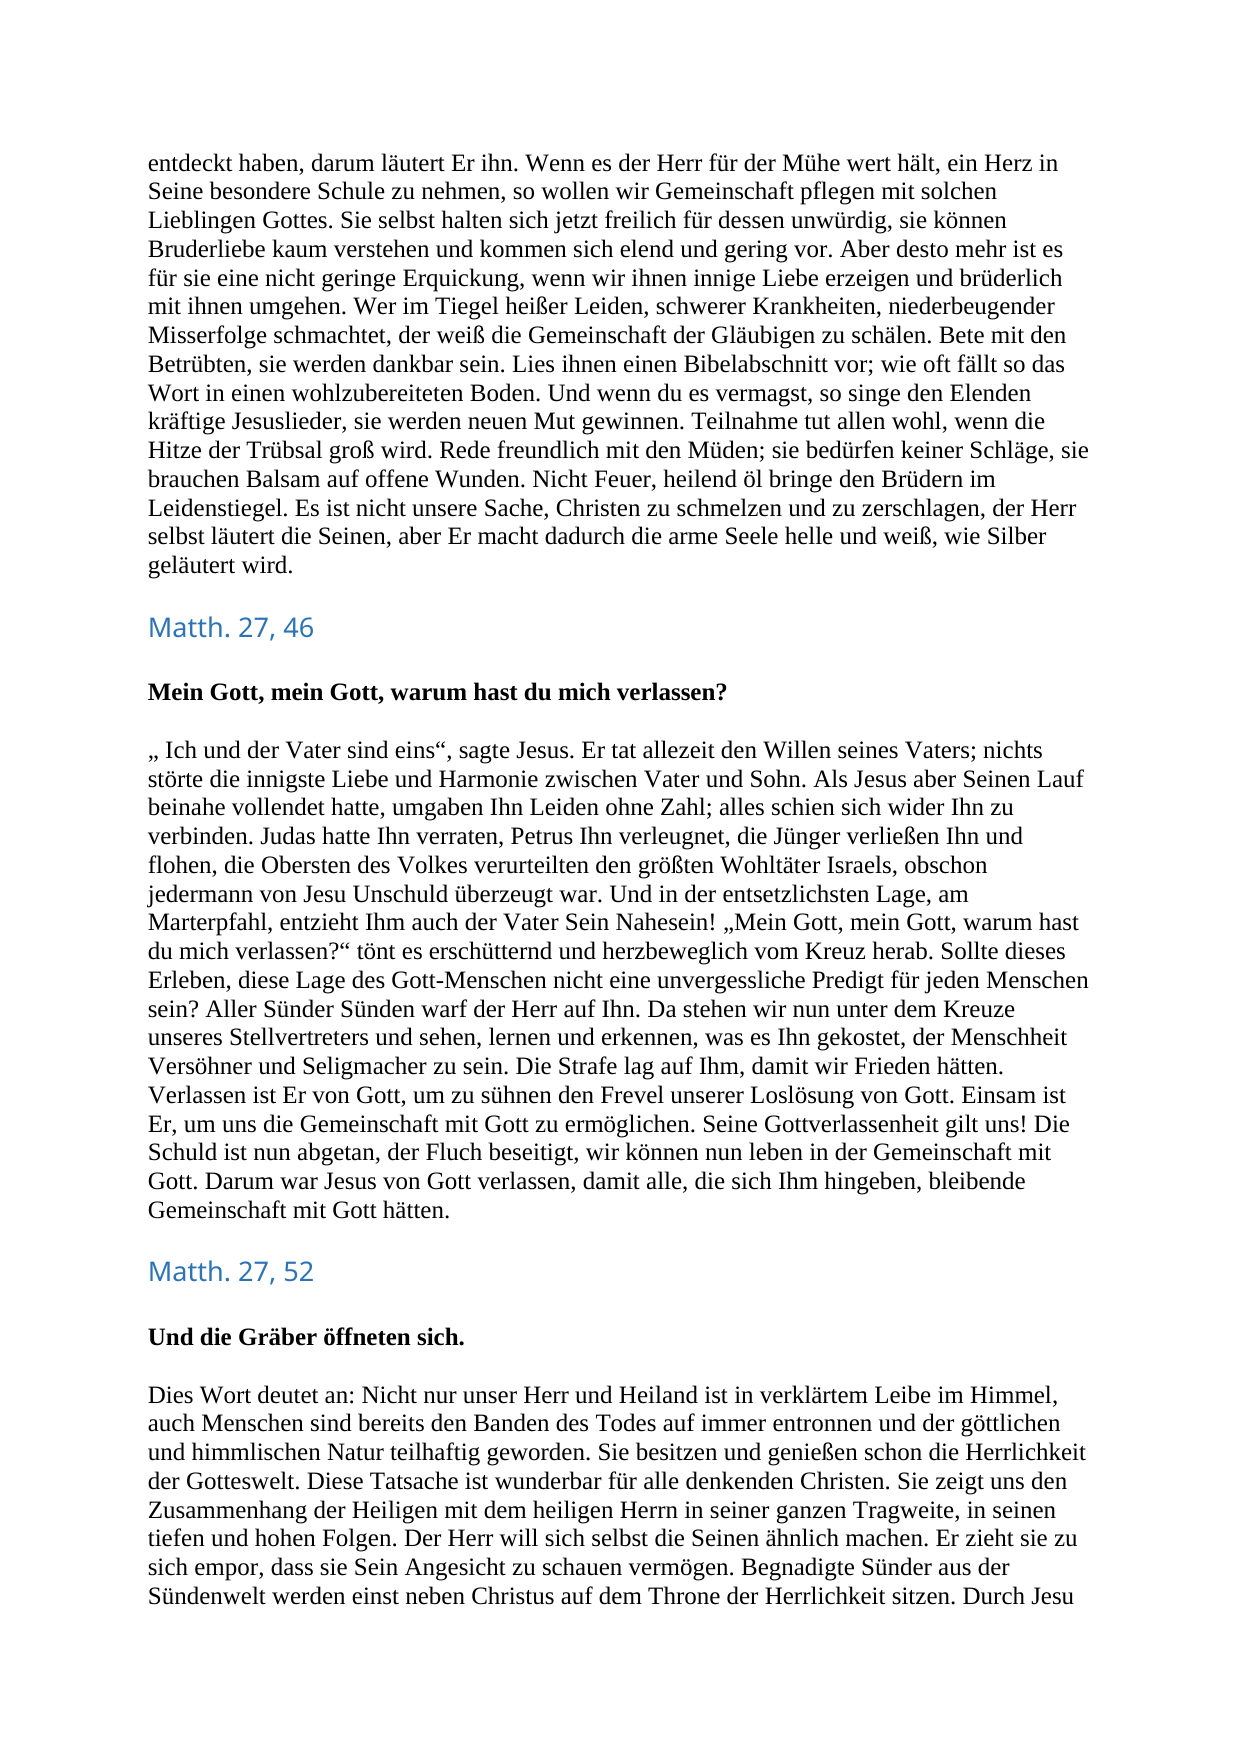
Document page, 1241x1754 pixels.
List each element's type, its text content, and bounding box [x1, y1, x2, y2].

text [148, 148, 1093, 579]
subtitle Matth. 27, 46 [148, 608, 1093, 645]
text Mein Gott, mein Gott, warum hast du mich verlassen? [148, 677, 1093, 706]
text Und die Gräber öffneten sich. [148, 1322, 1093, 1351]
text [148, 1380, 1093, 1610]
subtitle Matth. 27, 52 [148, 1253, 1093, 1290]
text „ Ich und der Vater sind eins“, sagte Jesus. Er tat allezeit den Willen seines Vaters; nichts störte die innigste Liebe und Harmonie zwischen Vater und Sohn. Als Jesus aber Seinen Lauf beinahe vollendet hatte, umgaben Ihn Leiden ohne Zahl; alles schien sich wider Ihn zu verbinden. Judas hatte Ihn verraten, Petrus Ihn verleugnet, die Jünger verließen Ihn und flohen, die Obersten des Volkes verurteilten den größten Wohltäter Israels, obschon jedermann von Jesu Unschuld überzeugt war. Und in der entsetzlichsten Lage, am Marterpfahl, entzieht Ihm auch der Vater Sein Nahesein! „Mein Gott, mein Gott, warum hast du mich verlassen?“ tönt es erschütternd und herzbeweglich vom Kreuz herab. Sollte dieses Erleben, diese Lage des Gott-Menschen nicht eine unvergessliche Predigt für jeden Menschen sein? Aller Sünder Sünden warf der Herr auf Ihn. Da stehen wir nun unter dem Kreuze unseres Stellvertreters und sehen, lernen und erkennen, was es Ihn gekostet, der Menschheit Versöhner und Seligmacher zu sein. Die Strafe lag auf Ihm, damit wir Frieden hätten. Verlassen ist Er von Gott, um zu sühnen den Frevel unserer Loslösung von Gott. Einsam ist Er, um uns die Gemeinschaft mit Gott zu ermöglichen. Seine Gottverlassenheit gilt uns! Die Schuld ist nun abgetan, der Fluch beseitigt, wir können nun leben in der Gemeinschaft mit Gott. Darum war Jesus von Gott verlassen, damit alle, die sich Ihm hingeben, bleibende Gemeinschaft mit Gott hätten. [148, 735, 1093, 1224]
